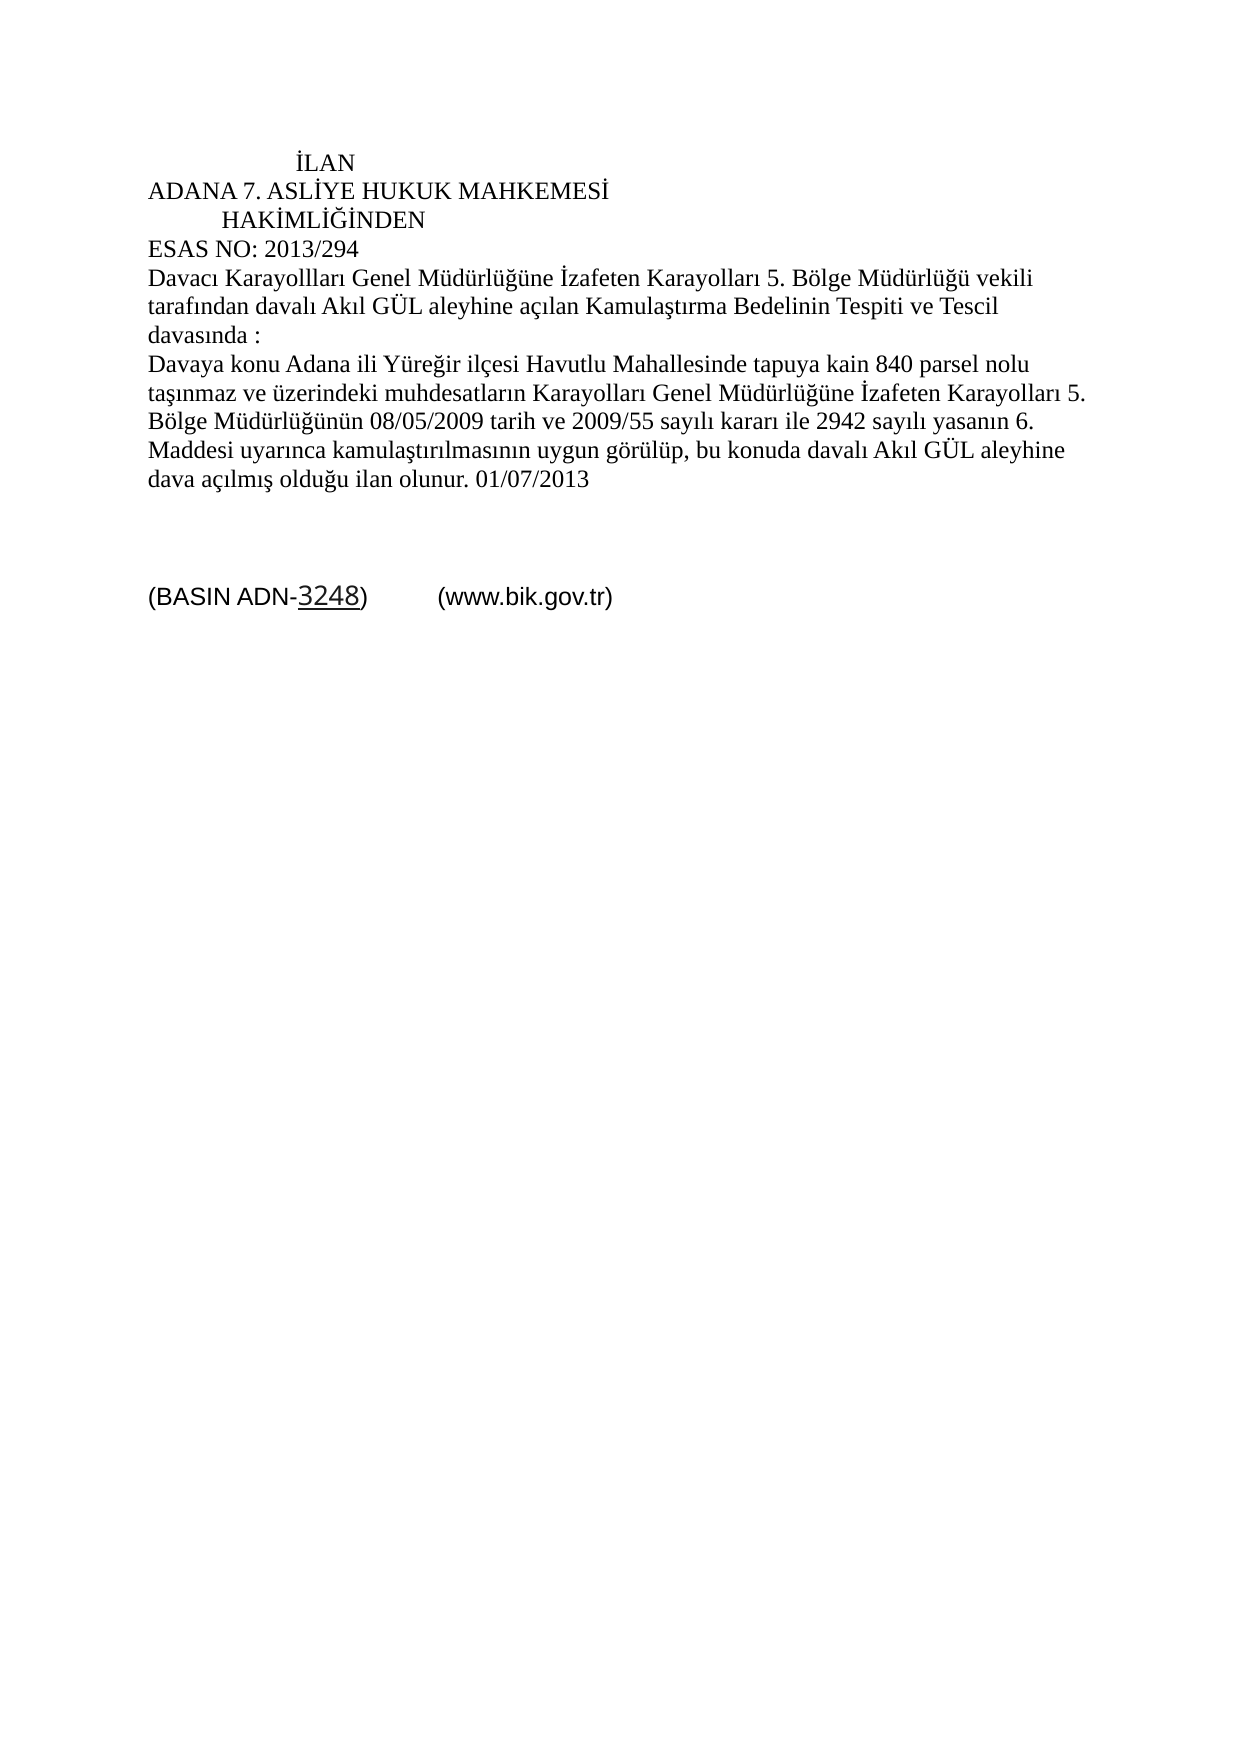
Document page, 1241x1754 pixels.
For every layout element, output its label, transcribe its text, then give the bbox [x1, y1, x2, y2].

text İLAN [148, 148, 1093, 176]
text ADANA 7. ASLİYE HUKUK MAHKEMESİ [148, 176, 1093, 205]
text (BASIN ADN-3248) (www.bik.gov.tr) [148, 579, 1093, 616]
text Davaya konu Adana ili Yüreğir ilçesi Havutlu Mahallesinde tapuya kain 840 parsel nolu taşınmaz ve üzerindeki muhdesatların Karayolları Genel Müdürlüğüne İzafeten Karayolları 5. Bölge Müdürlüğünün 08/05/2009 tarih ve 2009/55 sayılı kararı ile 2942 sayılı yasanın 6. Maddesi uyarınca kamulaştırılmasının uygun görülüp, bu konuda davalı Akıl GÜL aleyhine dava açılmış olduğu ilan olunur. 01/07/2013 [148, 349, 1093, 493]
text HAKİMLİĞİNDEN [148, 205, 1093, 234]
text ESAS NO: 2013/294 [148, 234, 1093, 263]
text Davacı Karayollları Genel Müdürlüğüne İzafeten Karayolları 5. Bölge Müdürlüğü vekili tarafından davalı Akıl GÜL aleyhine açılan Kamulaştırma Bedelinin Tespiti ve Tescil davasında : [148, 263, 1093, 349]
